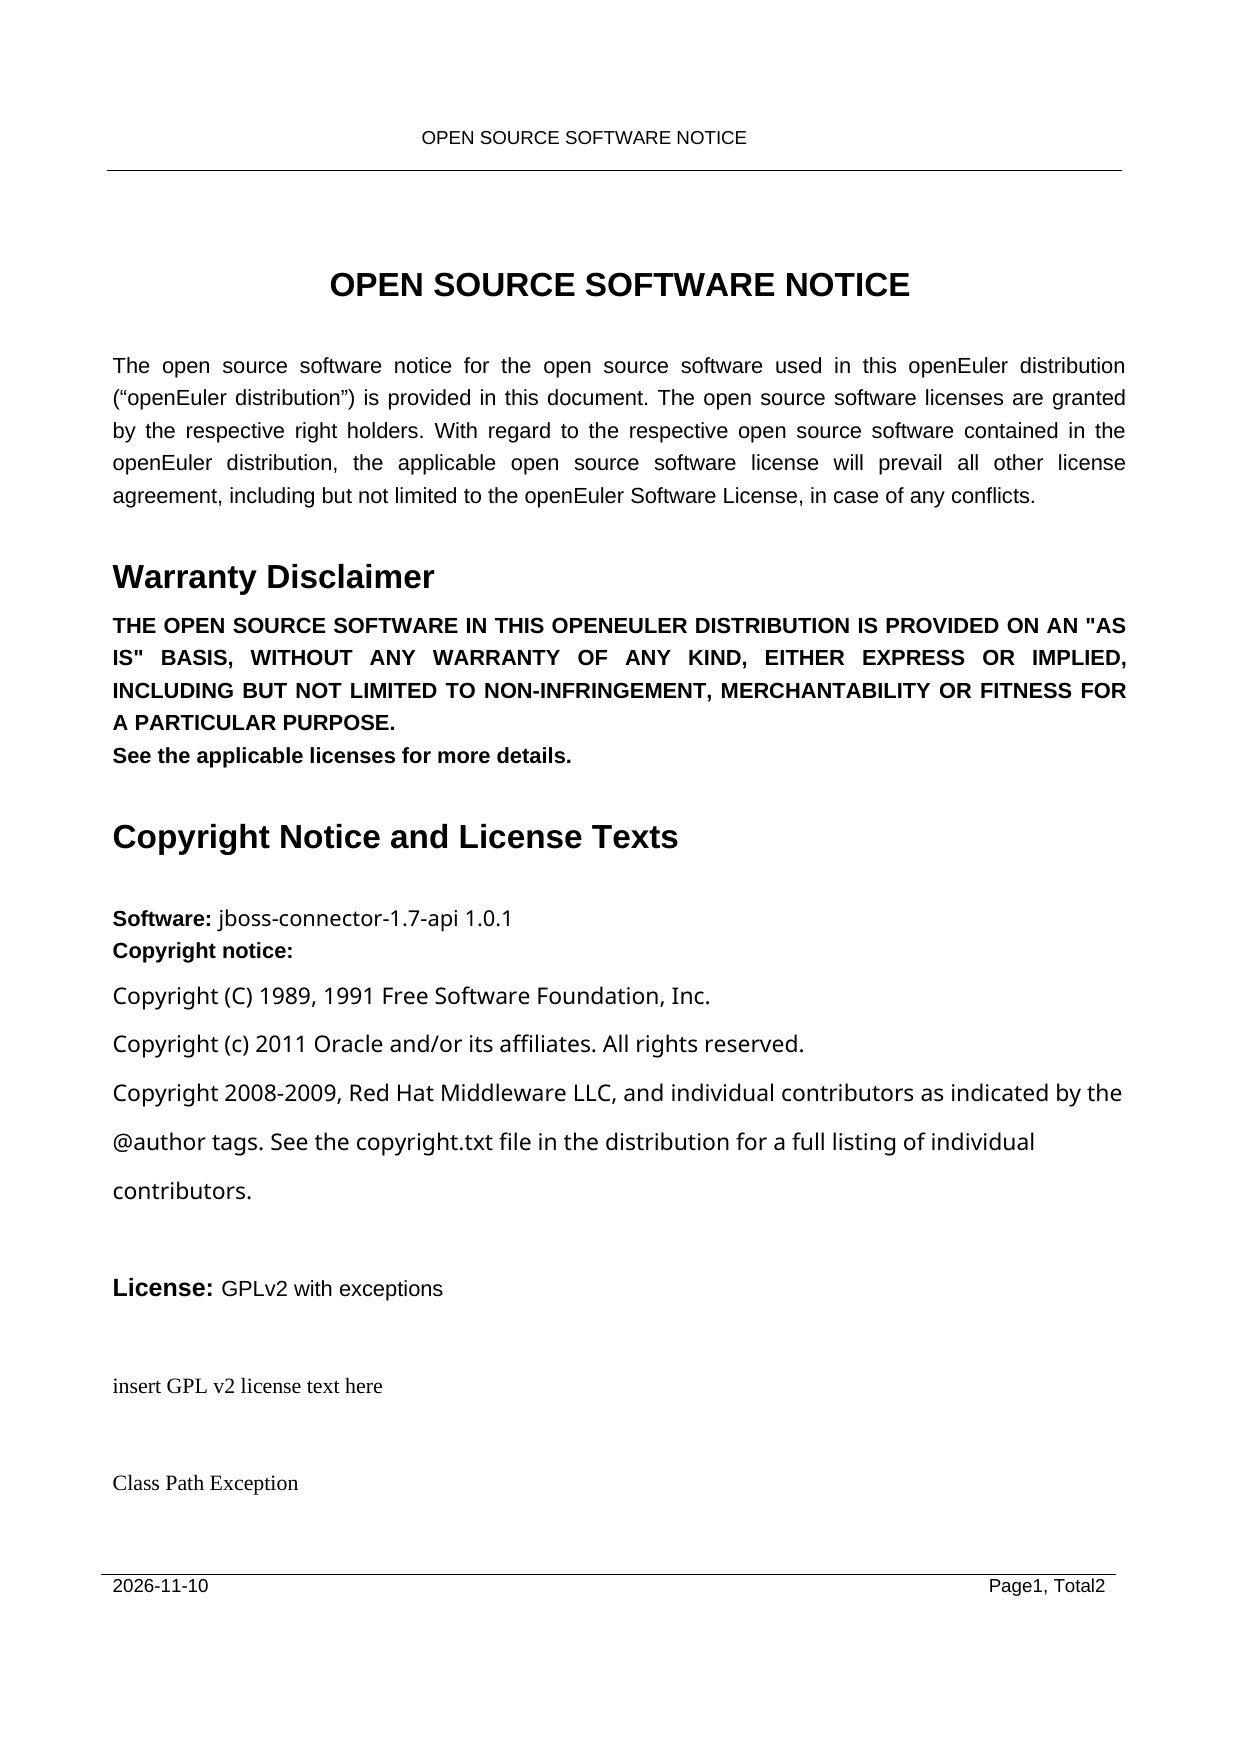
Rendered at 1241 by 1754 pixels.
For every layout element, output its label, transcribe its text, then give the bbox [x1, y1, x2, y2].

text Warranty Disclaimer [112, 544, 1128, 609]
text Copyright notice: [112, 934, 1128, 966]
text Copyright (C) 1989, 1991 Free Software Foundation, Inc. Copyright (c) 2011 Oracle and/or its affiliates. All rights reserved. Copyright 2008-2009, Red Hat Middleware LLC, and individual contributors as indicated by the @author tags. See the copyright.txt file in the distribution for a full listing of individual contributors. [112, 979, 1128, 1255]
text Software: jboss-connector-1.7-api 1.0.1 [112, 901, 1128, 934]
text Copyright Notice and License Texts [112, 804, 1128, 869]
text THE OPEN SOURCE SOFTWARE IN THIS OPENEULER DISTRIBUTION IS PROVIDED ON AN "AS IS" BASIS, WITHOUT ANY WARRANTY OF ANY KIND, EITHER EXPRESS OR IMPLIED, INCLUDING BUT NOT LIMITED TO NON-INFRINGEMENT, MERCHANTABILITY OR FITNESS FOR A PARTICULAR PURPOSE. See the applicable licenses for more details. [112, 609, 1128, 771]
text OPEN SOURCE SOFTWARE NOTICE [112, 251, 1128, 316]
text The open source software notice for the open source software used in this openEuler distribution (“openEuler distribution”) is provided in this document. The open source software licenses are granted by the respective right holders. With regard to the respective open source software contained in the openEuler distribution, the applicable open source software license will prevail all other license agreement, including but not limited to the openEuler Software License, in case of any conflicts. [112, 349, 1128, 511]
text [112, 1272, 1128, 1499]
